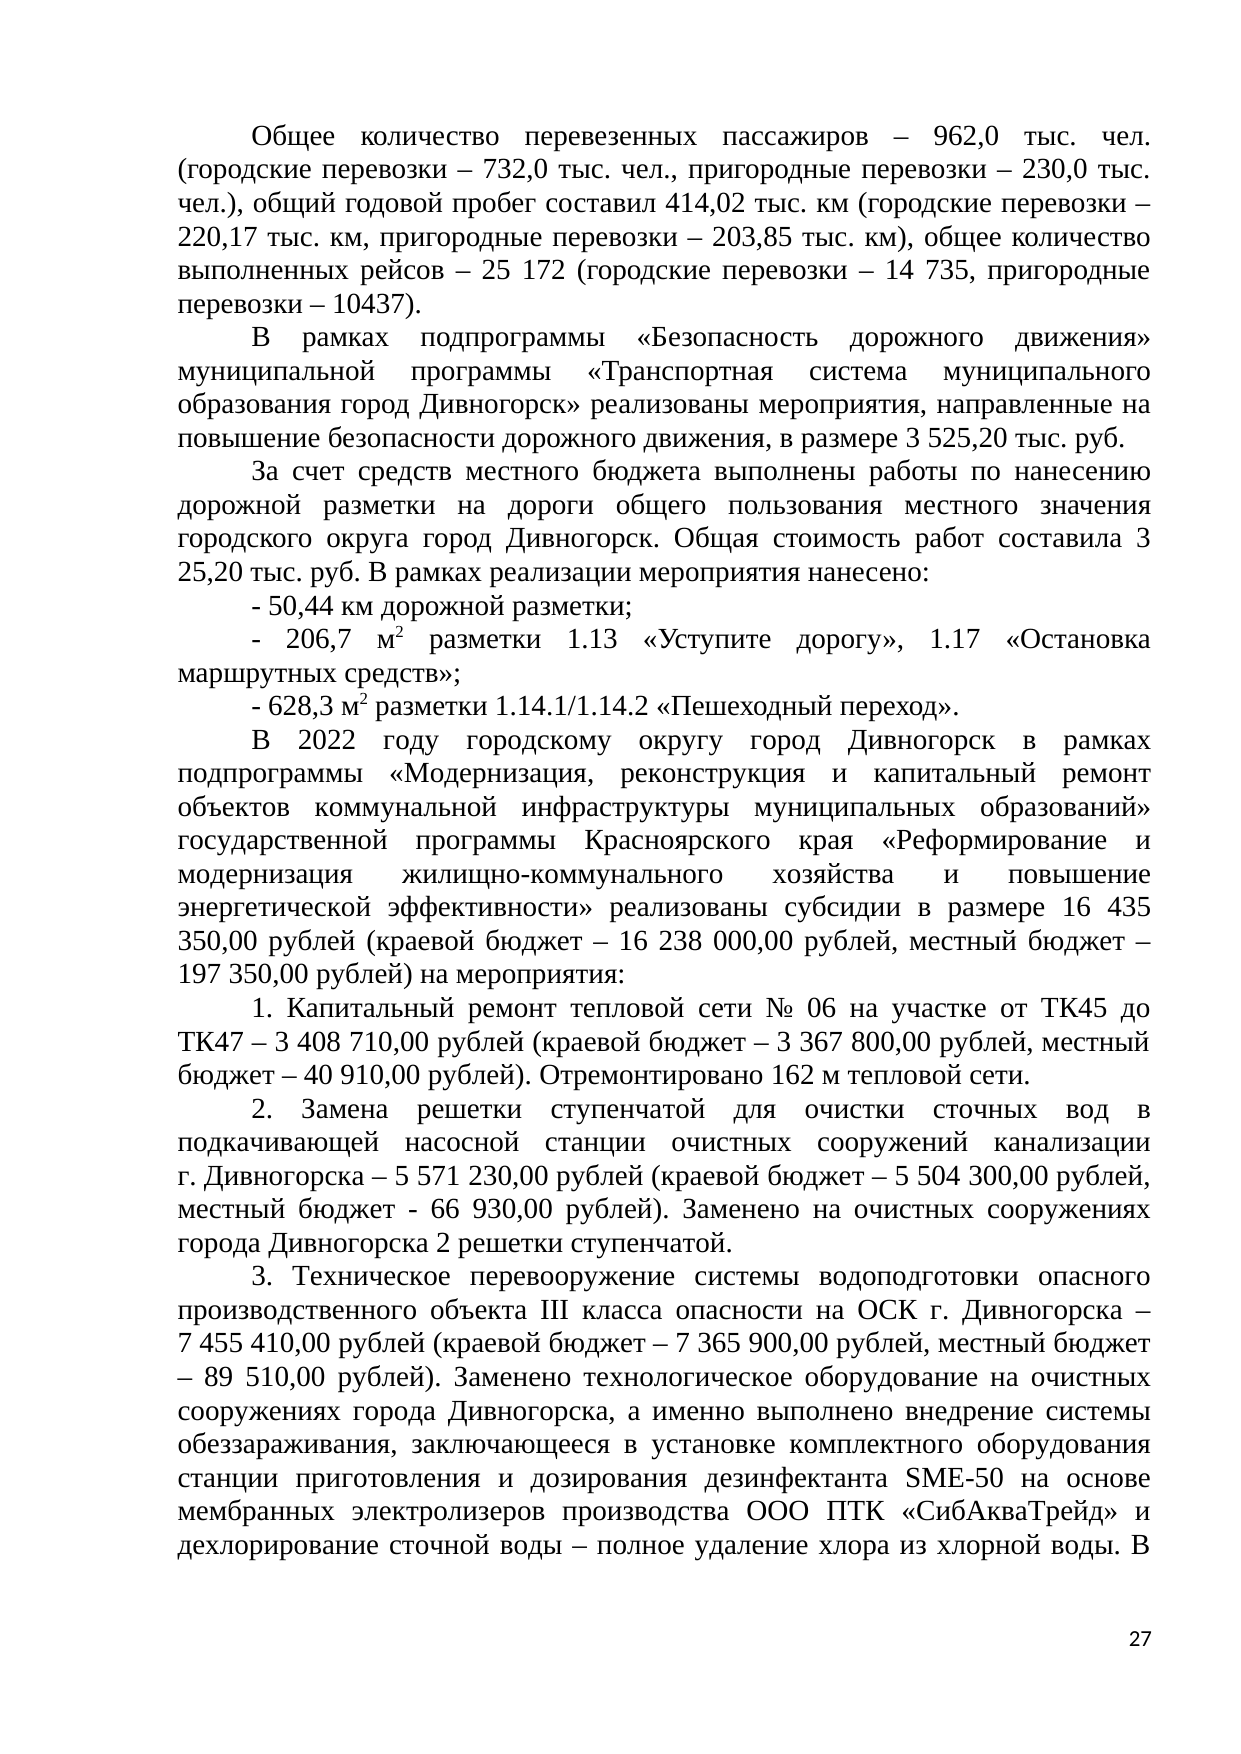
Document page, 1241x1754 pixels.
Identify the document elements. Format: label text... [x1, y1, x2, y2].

text В 2022 году городскому округу город Дивногорск в рамках подпрограммы «Модернизация, реконструкция и капитальный ремонт объектов коммунальной инфраструктуры муниципальных образований» государственной программы Красноярского края «Реформирование и модернизация жилищно-коммунального хозяйства и повышение энергетической эффективности» реализованы субсидии в размере 16 435 350,00 рублей (краевой бюджет – 16 238 000,00 рублей, местный бюджет – 197 350,00 рублей) на мероприятия: [177, 722, 1152, 990]
text - 206,7 м2 разметки 1.13 «Уступите дорогу», 1.17 «Остановка маршрутных средств»; [177, 621, 1152, 688]
text В рамках подпрограммы «Безопасность дорожного движения» муниципальной программы «Транспортная система муниципального образования город Дивногорск» реализованы мероприятия, направленные на повышение безопасности дорожного движения, в размере 3 525,20 тыс. руб. [177, 319, 1152, 453]
text 2. Замена решетки ступенчатой для очистки сточных вод в подкачивающей насосной станции очистных сооружений канализации г. Дивногорска – 5 571 230,00 рублей (краевой бюджет – 5 504 300,00 рублей, местный бюджет - 66 930,00 рублей). Заменено на очистных сооружениях города Дивногорска 2 решетки ступенчатой. [177, 1091, 1152, 1258]
text 1. Капитальный ремонт тепловой сети № 06 на участке от ТК45 до ТК47 – 3 408 710,00 рублей (краевой бюджет – 3 367 800,00 рублей, местный бюджет – 40 910,00 рублей). Отремонтировано 162 м тепловой сети. [177, 990, 1152, 1091]
text - 628,3 м2 разметки 1.14.1/1.14.2 «Пешеходный переход». [177, 688, 1152, 722]
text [177, 1258, 1152, 1560]
text Общее количество перевезенных пассажиров – 962,0 тыс. чел. (городские перевозки – 732,0 тыс. чел., пригородные перевозки – 230,0 тыс. чел.), общий годовой пробег составил 414,02 тыс. км (городские перевозки – 220,17 тыс. км, пригородные перевозки – 203,85 тыс. км), общее количество выполненных рейсов – 25 172 (городские перевозки – 14 735, пригородные перевозки – 10437). [177, 118, 1152, 319]
text За счет средств местного бюджета выполнены работы по нанесению дорожной разметки на дороги общего пользования местного значения городского округа город Дивногорск. Общая стоимость работ составила 3 25,20 тыс. руб. В рамках реализации мероприятия нанесено: [177, 453, 1152, 588]
text - 50,44 км дорожной разметки; [177, 588, 1152, 621]
